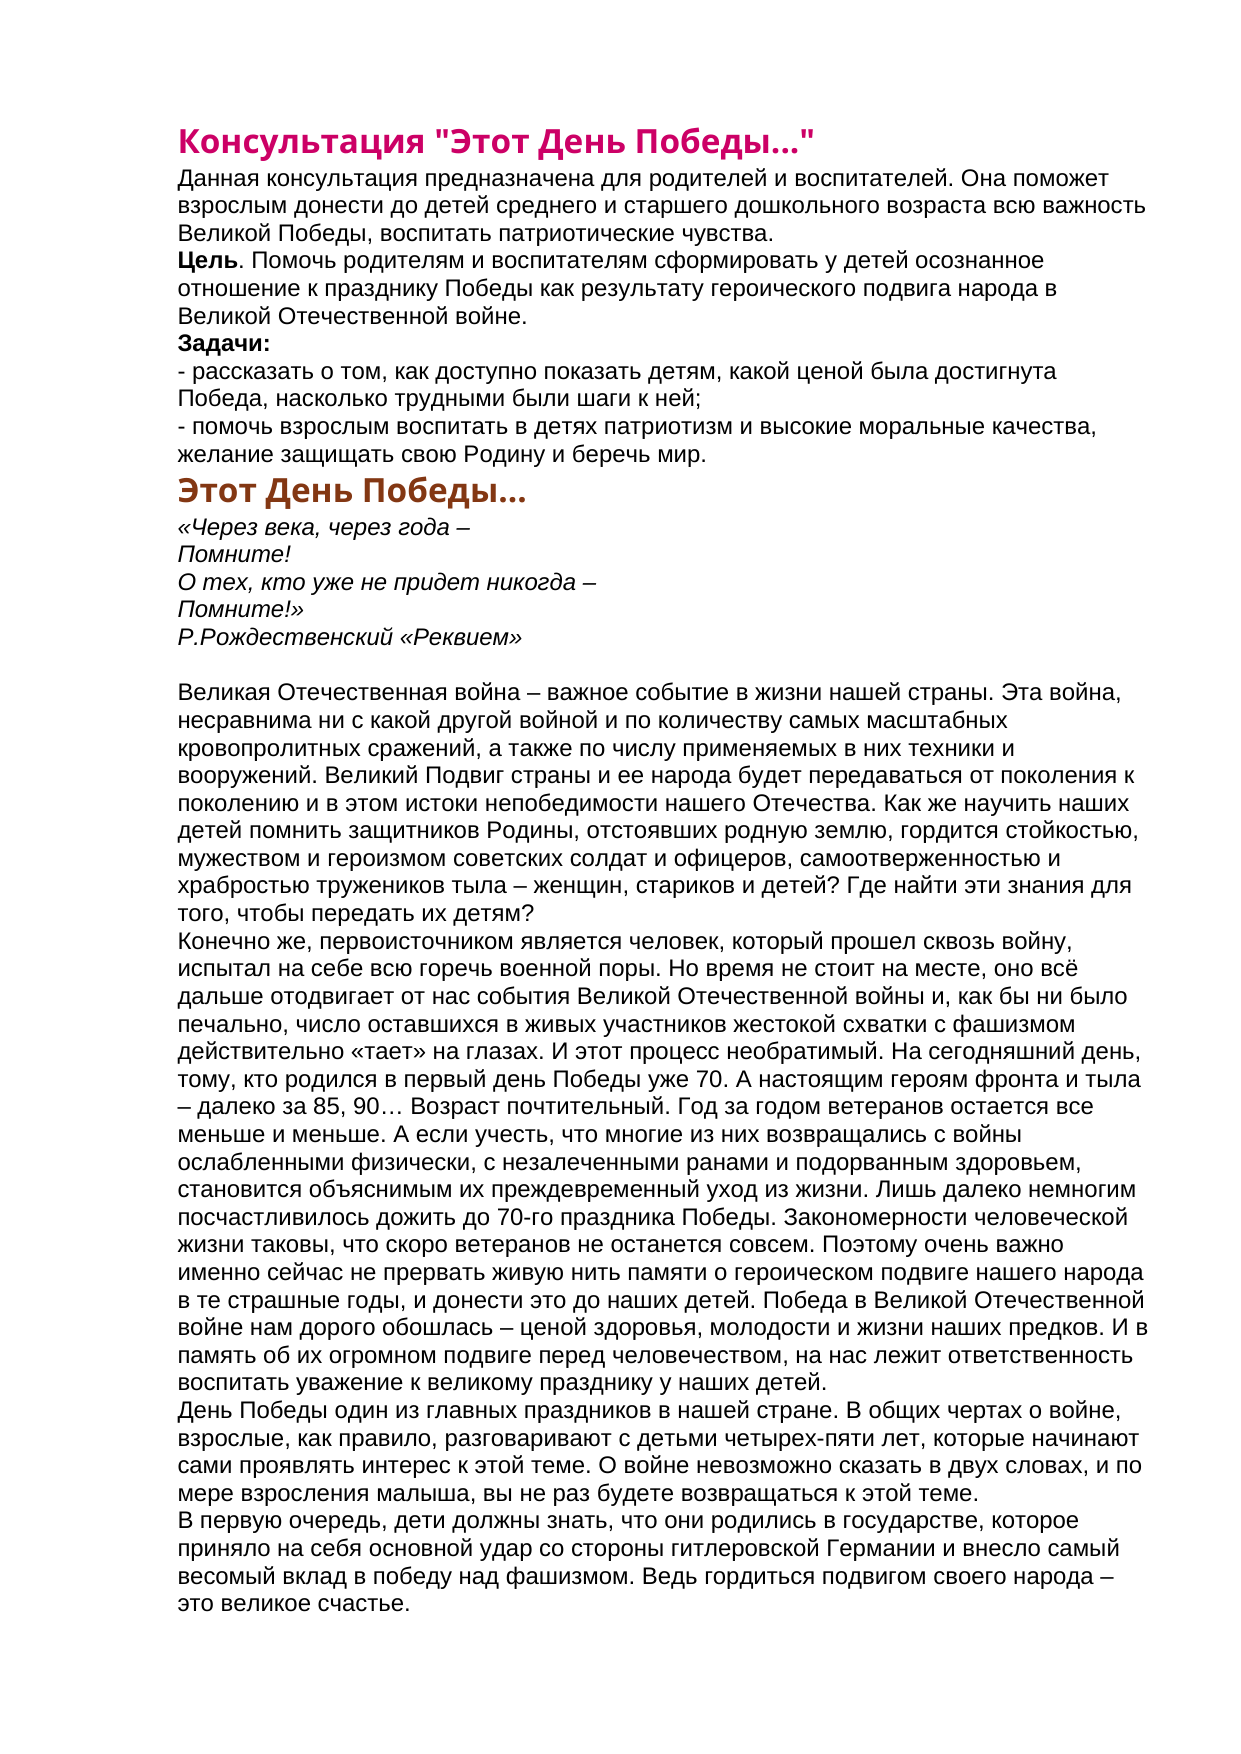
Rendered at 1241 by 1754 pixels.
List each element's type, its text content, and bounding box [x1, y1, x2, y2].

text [177, 513, 1152, 1617]
text Данная консультация предназначена для родителей и воспитателей. Она поможет взрослым донести до детей среднего и старшего дошкольного возраста всю важность Великой Победы, воспитать патриотические чувства. Цель. Помочь родителям и воспитателям сформировать у детей осознанное отношение к празднику Победы как результату героического подвига народа в Великой Отечественной войне. Задачи: - рассказать о том, как доступно показать детям, какой ценой была достигнута Победа, насколько трудными были шаги к ней; - помочь взрослым воспитать в детях патриотизм и высокие моральные качества, желание защищать свою Родину и беречь мир. [177, 163, 1152, 467]
text Консультация "Этот День Победы..." [177, 118, 1152, 163]
text Этот День Победы… [177, 467, 1152, 513]
